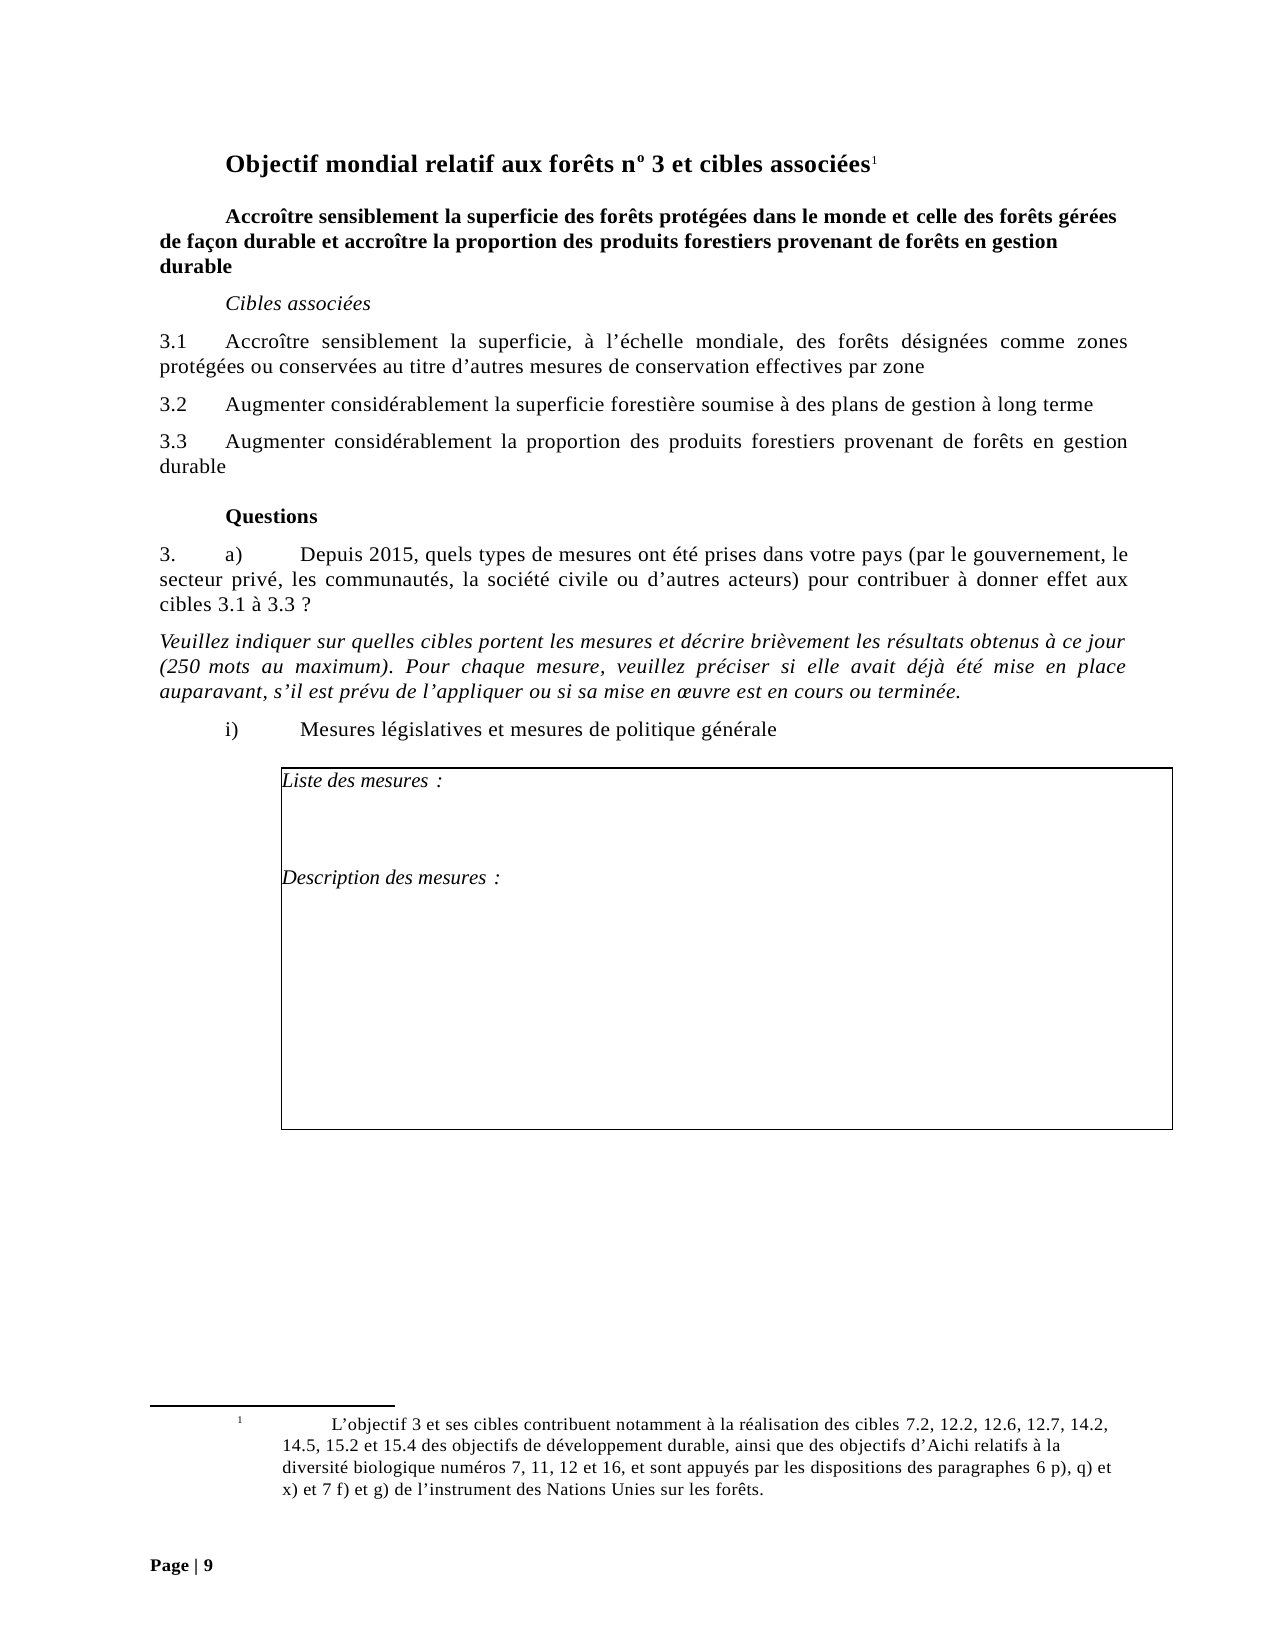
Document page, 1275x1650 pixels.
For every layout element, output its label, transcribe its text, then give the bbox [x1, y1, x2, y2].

text 3.2 Augmenter considérablement la superficie forestière soumise à des plans de gestion à long terme [159, 391, 1130, 416]
text i) Mesures législatives et mesures de politique générale [159, 716, 1130, 741]
text 3.1 Accroître sensiblement la superficie, à l’échelle mondiale, des forêts désignées comme zones protégées ou conservées au titre d’autres mesures de conservation effectives par zone [159, 328, 1130, 378]
text Veuillez indiquer sur quelles cibles portent les mesures et décrire brièvement les résultats obtenus à ce jour (250 mots au maximum). Pour chaque mesure, veuillez préciser si elle avait déjà été mise en place auparavant, s’il est prévu de l’appliquer ou si sa mise en œuvre est en cours ou terminée. [159, 628, 1130, 703]
text Objectif mondial relatif aux forêts no 3 et cibles associées [159, 150, 1130, 178]
text Questions [159, 503, 1130, 528]
text Cibles associées [159, 291, 1130, 316]
text Accroître sensiblement la superficie des forêts protégées dans le monde et celle des forêts gérées de façon durable et accroître la proportion des produits forestiers provenant de forêts en gestion durable [159, 203, 1130, 278]
text 3. a) Depuis 2015, quels types de mesures ont été prises dans votre pays (par le gouvernement, le secteur privé, les communautés, la société civile ou d’autres acteurs) pour contribuer à donner effet aux cibles 3.1 à 3.3 ? [159, 541, 1130, 616]
text 3.3 Augmenter considérablement la proportion des produits forestiers provenant de forêts en gestion durable [159, 428, 1130, 478]
